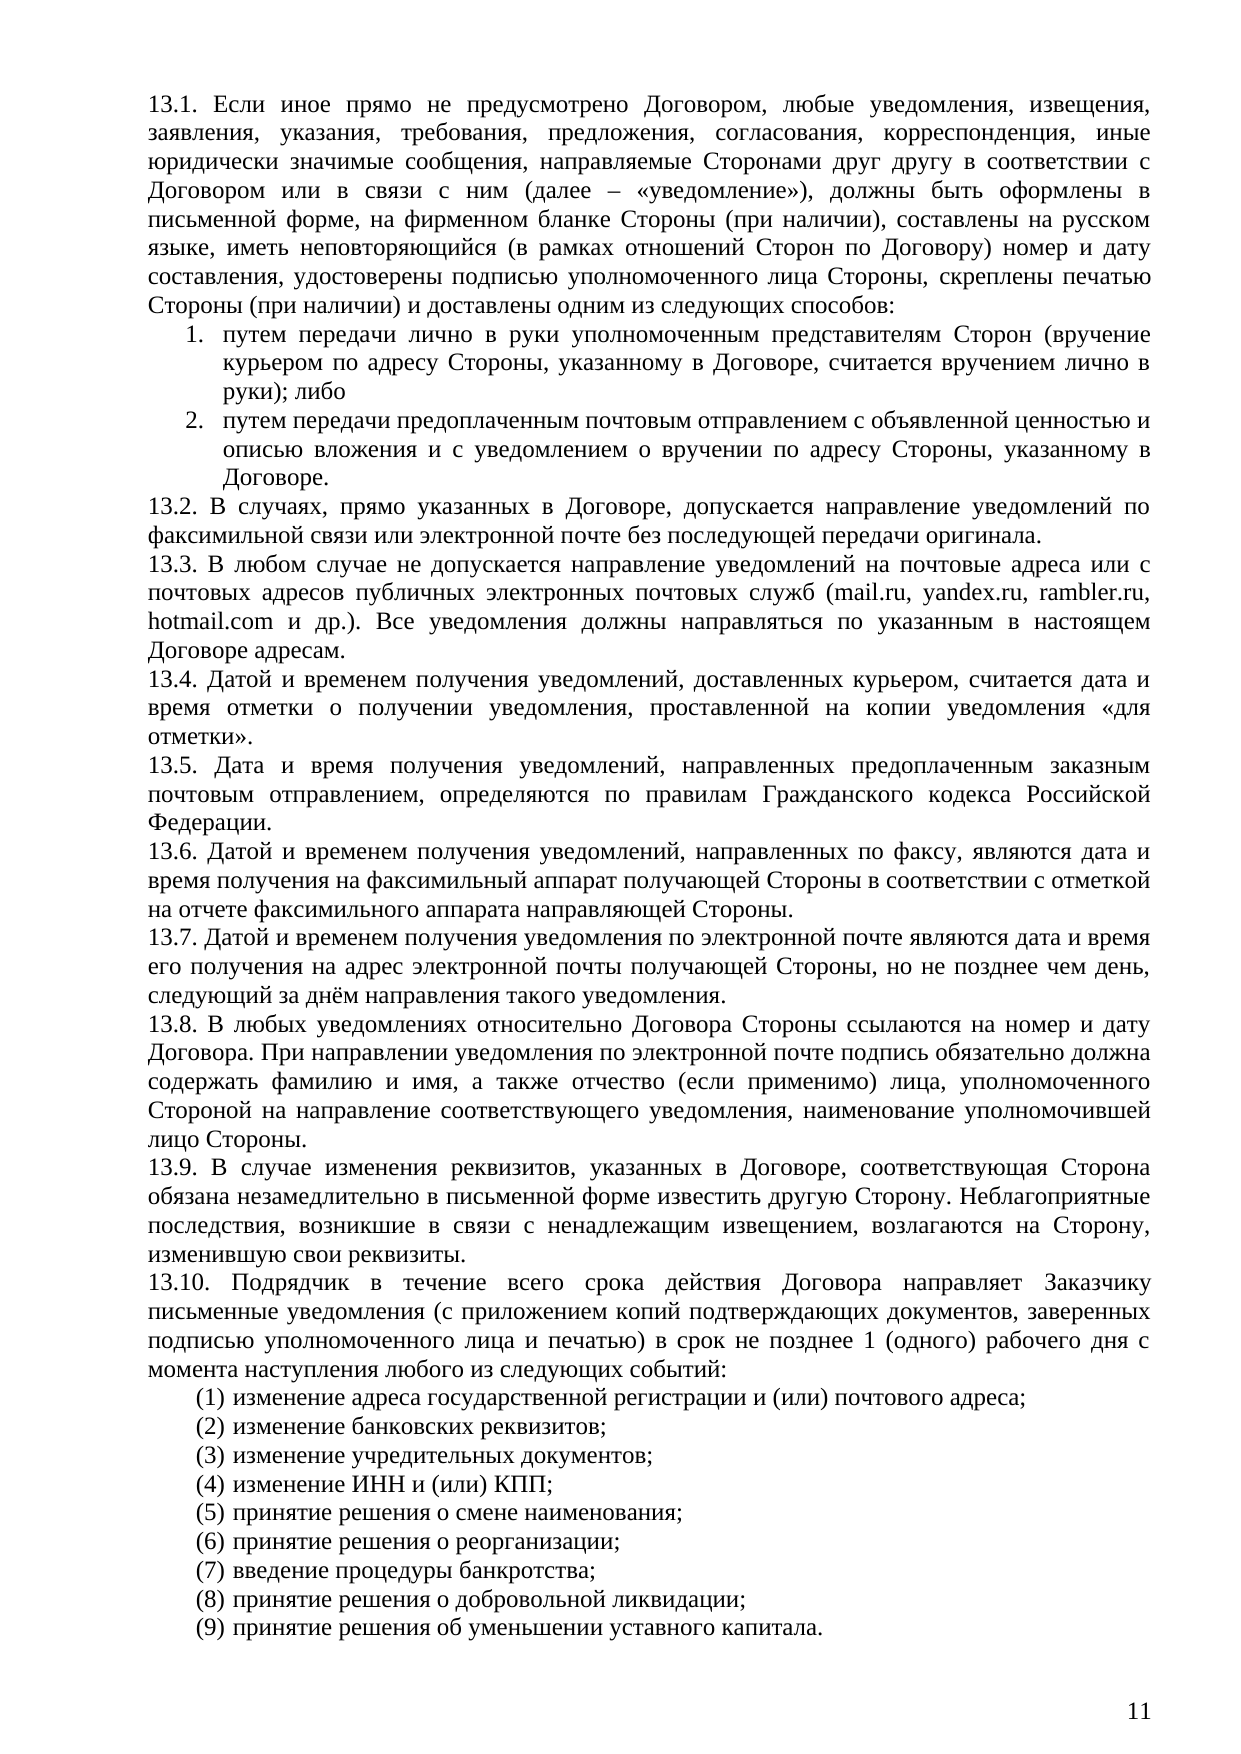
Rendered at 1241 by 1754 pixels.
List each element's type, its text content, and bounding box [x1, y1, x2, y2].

list принятие решения об уменьшении уставного капитала. [196, 1612, 1152, 1641]
list путем передачи предоплаченным почтовым отправлением с объявленной ценностью и описью вложения и с уведомлением о вручении по адресу Стороны, указанному в Договоре. [185, 405, 1152, 491]
text 13.8. В любых уведомлениях относительно Договора Стороны ссылаются на номер и дату Договора. При направлении уведомления по электронной почте подпись обязательно должна содержать фамилию и имя, а также отчество (если применимо) лица, уполномоченного Стороной на направление соответствующего уведомления, наименование уполномочившей лицо Стороны. [148, 1009, 1152, 1152]
list изменение банковских реквизитов; [196, 1411, 1152, 1440]
text 13.10. Подрядчик в течение всего срока действия Договора направляет Заказчику письменные уведомления (с приложением копий подтверждающих документов, заверенных подписью уполномоченного лица и печатью) в срок не позднее 1 (одного) рабочего дня с момента наступления любого из следующих событий: [148, 1267, 1152, 1382]
text 13.3. В любом случае не допускается направление уведомлений на почтовые адреса или с почтовых адресов публичных электронных почтовых служб (mail.ru, yandex.ru, rambler.ru, hotmail.com и др.). Все уведомления должны направляться по указанным в настоящем Договоре адресам. [148, 549, 1152, 664]
text 13.1. Если иное прямо не предусмотрено Договором, любые уведомления, извещения, заявления, указания, требования, предложения, согласования, корреспонденция, иные юридически значимые сообщения, направляемые Сторонами друг другу в соответствии с Договором или в связи с ним (далее – «уведомление»), должны быть оформлены в письменной форме, на фирменном бланке Стороны (при наличии), составлены на русском языке, иметь неповторяющийся (в рамках отношений Сторон по Договору) номер и дату составления, удостоверены подписью уполномоченного лица Стороны, скреплены печатью Стороны (при наличии) и доставлены одним из следующих способов: [148, 89, 1152, 319]
text 13.7. Датой и временем получения уведомления по электронной почте являются дата и время его получения на адрес электронной почты получающей Стороны, но не позднее чем день, следующий за днём направления такого уведомления. [148, 922, 1152, 1009]
text 13.9. В случае изменения реквизитов, указанных в Договоре, соответствующая Сторона обязана незамедлительно в письменной форме известить другую Сторону. Неблагоприятные последствия, возникшие в связи с ненадлежащим извещением, возлагаются на Сторону, изменившую свои реквизиты. [148, 1152, 1152, 1267]
list изменение учредительных документов; [196, 1440, 1152, 1469]
text 13.6. Датой и временем получения уведомлений, направленных по факсу, являются дата и время получения на факсимильный аппарат получающей Стороны в соответствии с отметкой на отчете факсимильного аппарата направляющей Стороны. [148, 836, 1152, 922]
text 13.5. Дата и время получения уведомлений, направленных предоплаченным заказным почтовым отправлением, определяются по правилам Гражданского кодекса Российской Федерации. [148, 750, 1152, 836]
text 13.4. Датой и временем получения уведомлений, доставленных курьером, считается дата и время отметки о получении уведомления, проставленной на копии уведомления «для отметки». [148, 664, 1152, 750]
text 13.2. В случаях, прямо указанных в Договоре, допускается направление уведомлений по факсимильной связи или электронной почте без последующей передачи оригинала. [148, 491, 1152, 549]
list путем передачи лично в руки уполномоченным представителям Сторон (вручение курьером по адресу Стороны, указанному в Договоре, считается вручением лично в руки); либо [185, 319, 1152, 405]
list введение процедуры банкротства; [196, 1555, 1152, 1584]
list принятие решения о смене наименования; [196, 1497, 1152, 1526]
list принятие решения о добровольной ликвидации; [196, 1584, 1152, 1612]
list изменение ИНН и (или) КПП; [196, 1469, 1152, 1497]
list изменение адреса государственной регистрации и (или) почтового адреса; [196, 1382, 1152, 1411]
list принятие решения о реорганизации; [196, 1526, 1152, 1555]
